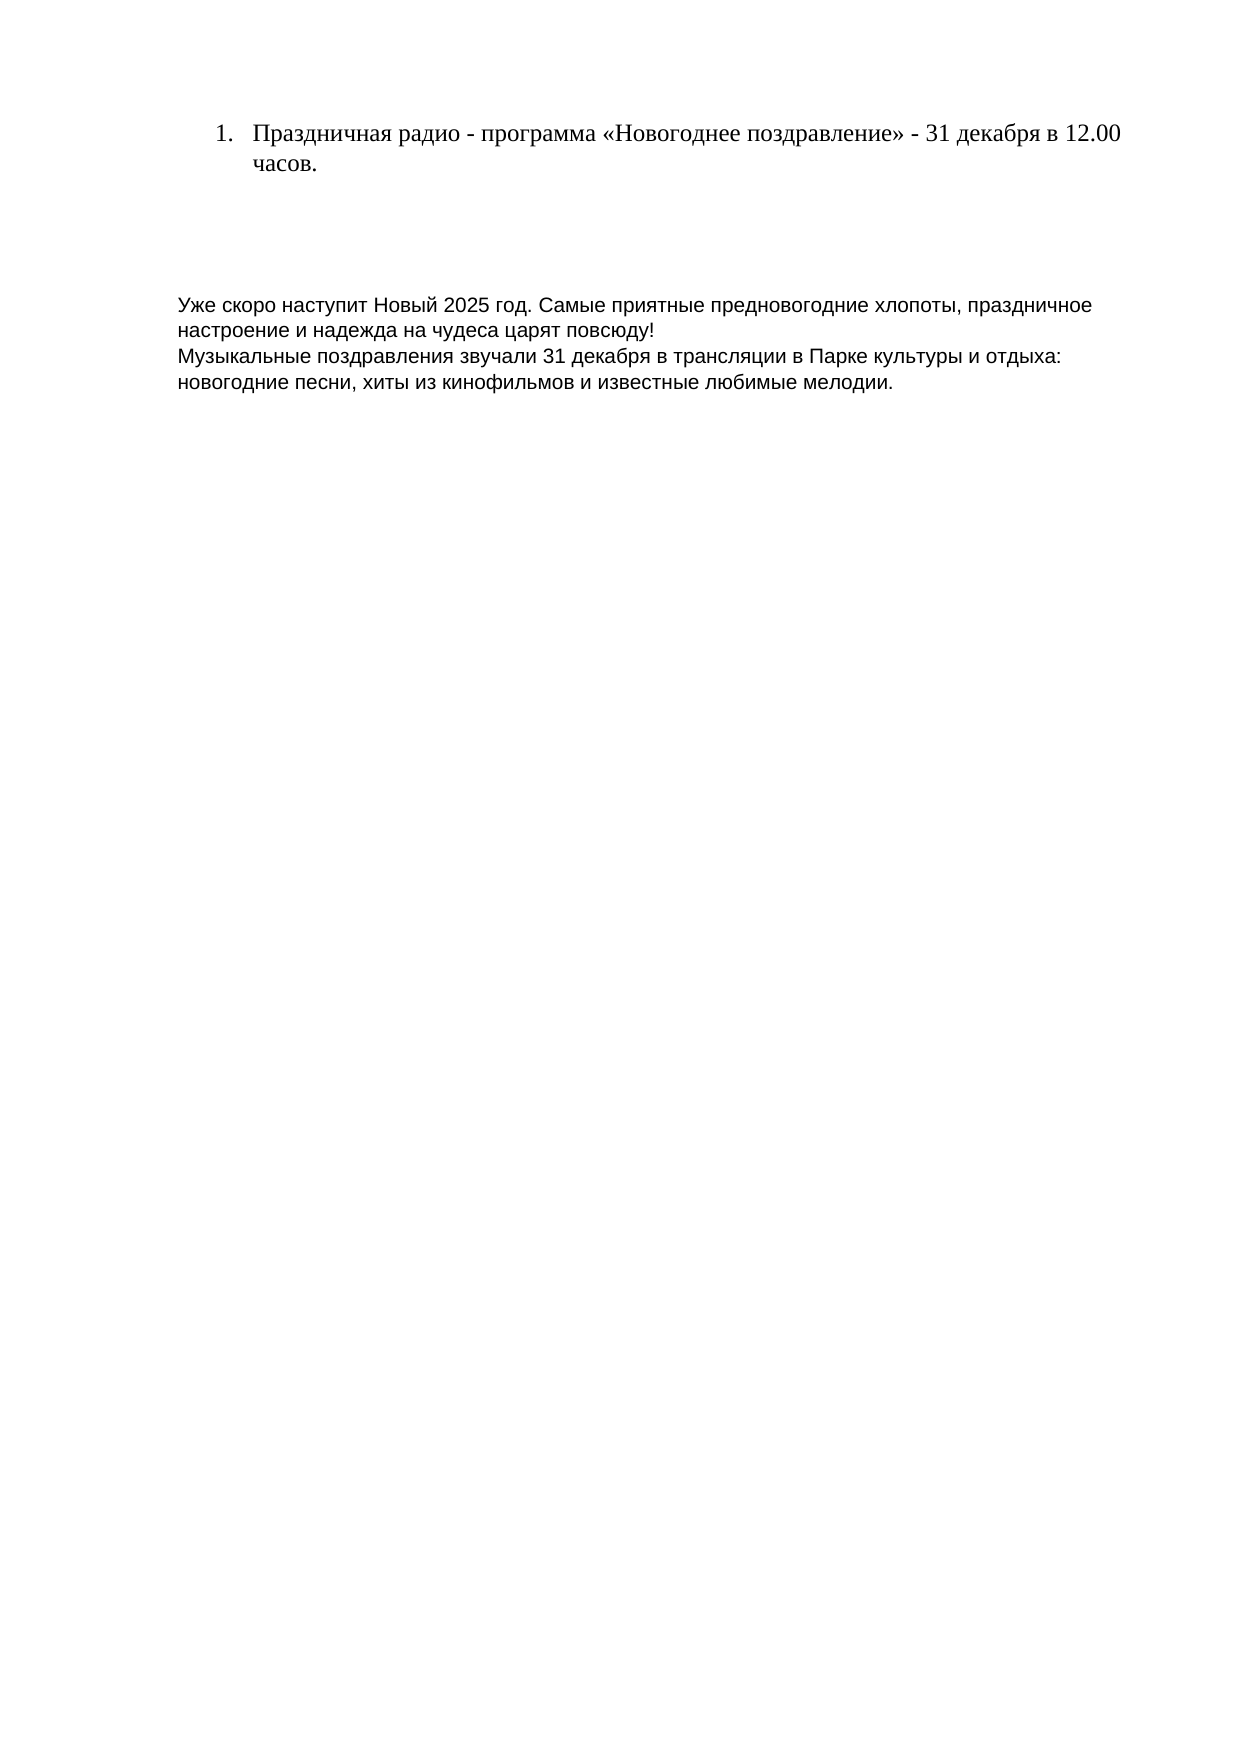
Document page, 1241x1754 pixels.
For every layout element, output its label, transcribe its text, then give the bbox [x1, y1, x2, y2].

text Уже скоро наступит Новый 2025 год. Самые приятные предновогодние хлопоты, праздничное настроение и надежда на чудеса царят повсюду! Музыкальные поздравления звучали 31 декабря в трансляции в Парке культуры и отдыха: новогодние песни, хиты из кинофильмов и известные любимые мелодии. [177, 292, 1152, 394]
list Праздничная радио - программа «Новогоднее поздравление» - 31 декабря в 12.00 часов. [215, 118, 1152, 177]
